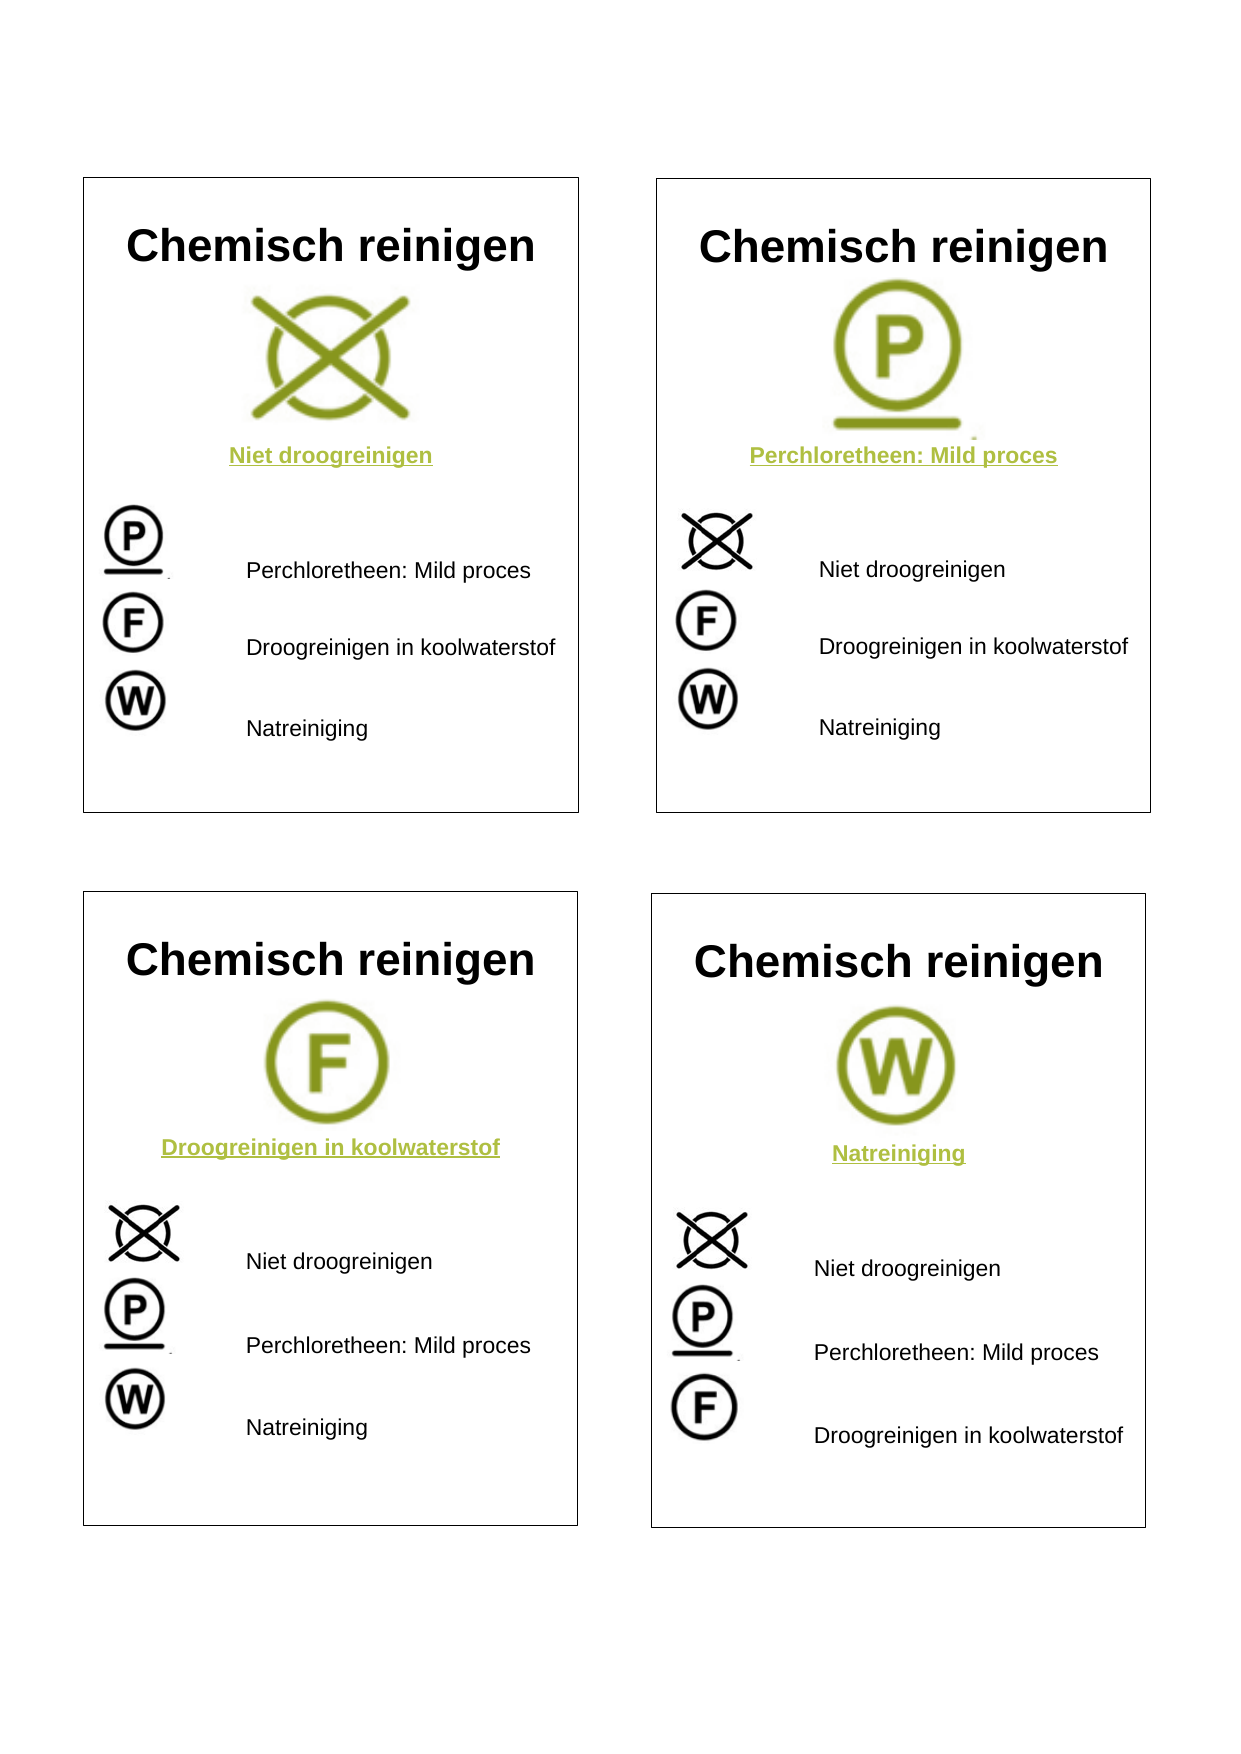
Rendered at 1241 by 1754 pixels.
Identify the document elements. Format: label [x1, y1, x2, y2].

picture [671, 661, 747, 736]
picture [666, 1283, 744, 1361]
picture [98, 503, 174, 579]
picture [671, 504, 762, 578]
picture [98, 1361, 174, 1436]
picture [98, 586, 171, 656]
picture [666, 1202, 757, 1277]
picture [98, 662, 175, 737]
picture [666, 1367, 746, 1444]
picture [98, 1195, 189, 1270]
picture [671, 584, 744, 654]
picture [98, 1276, 176, 1354]
